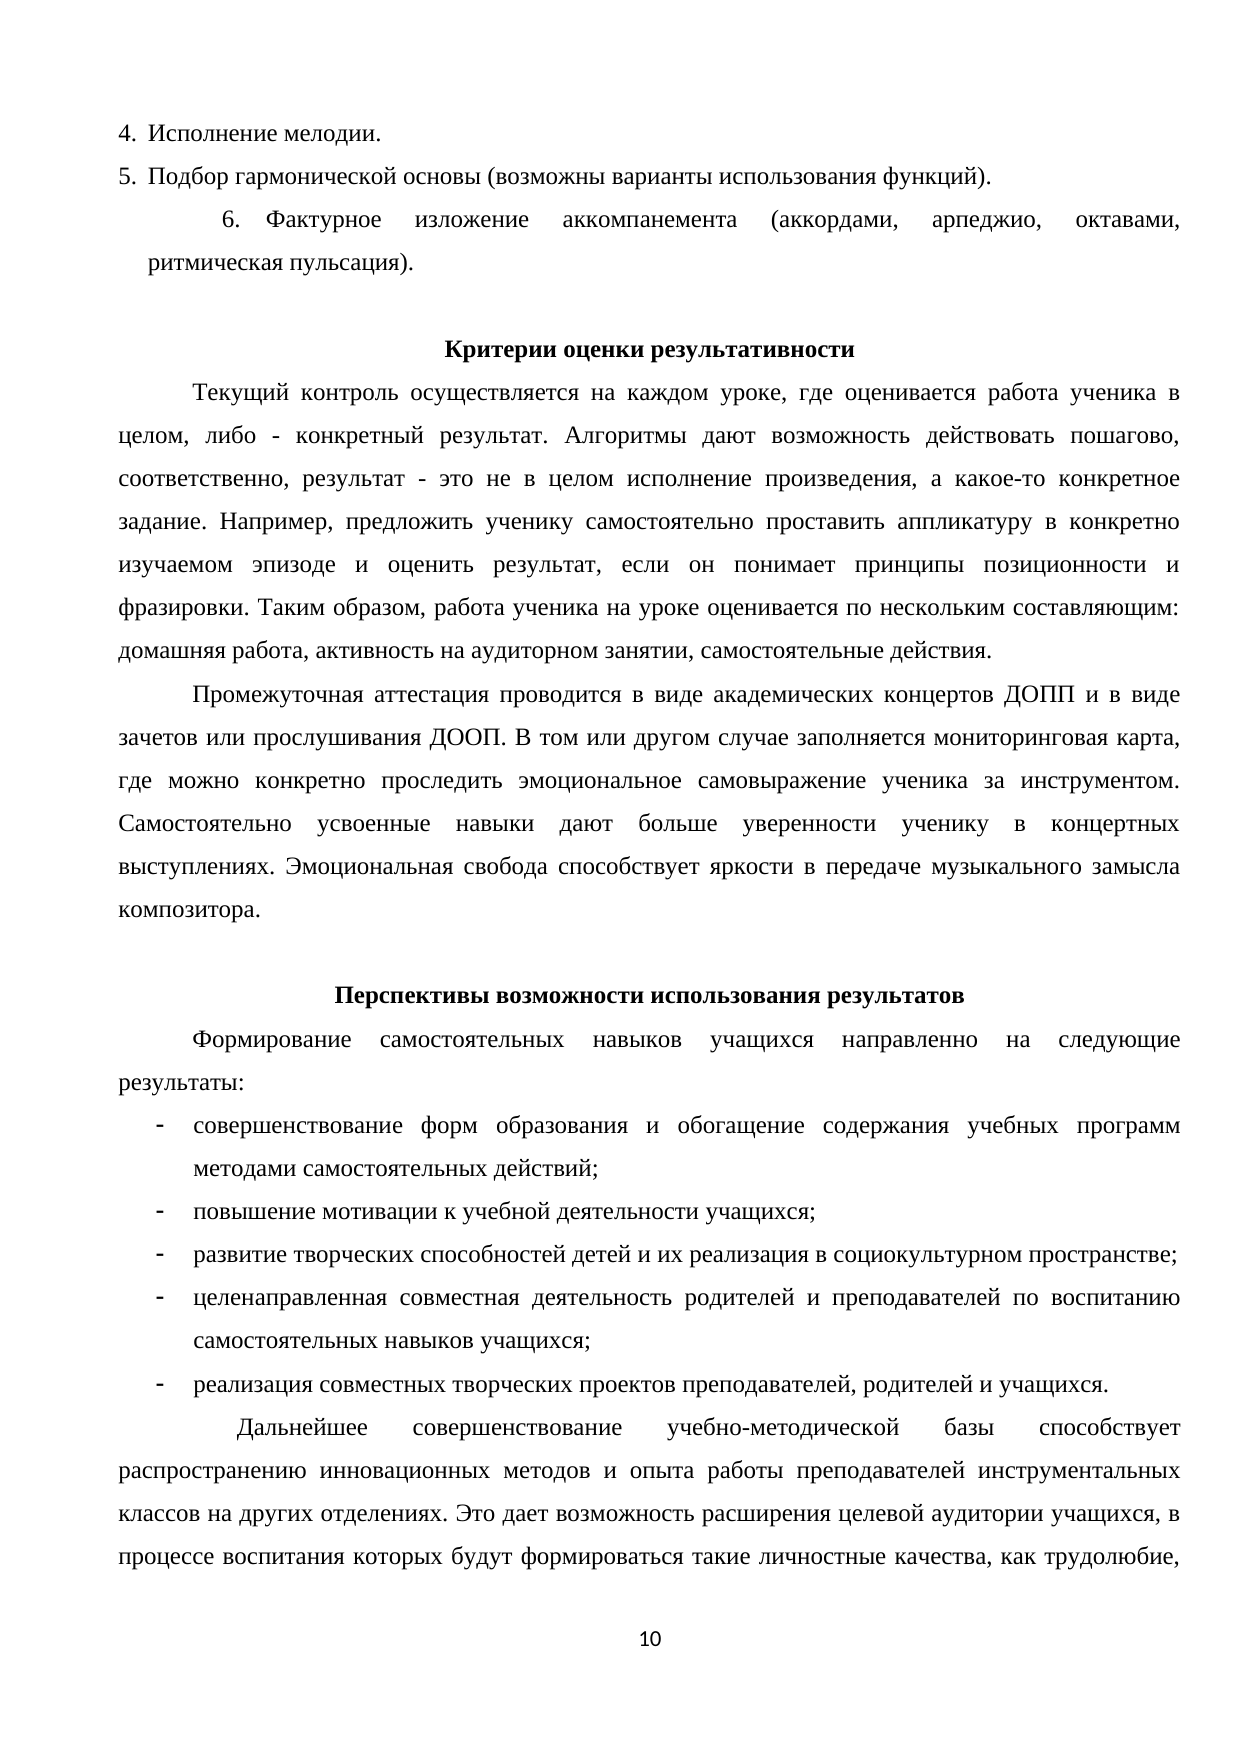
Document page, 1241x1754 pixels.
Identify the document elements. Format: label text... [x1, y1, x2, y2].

list повышение мотивации к учебной деятельности учащихся; [156, 1196, 1181, 1225]
list Текущий контроль осуществляется на каждом уроке, где оценивается работа ученика в целом, либо - конкретный результат. Алгоритмы дают возможность действовать пошагово, соответственно, результат - это не в целом исполнение произведения, а какое-то конкретное задание. Например, предложить ученику самостоятельно проставить аппликатуру в конкретно изучаемом эпизоде и оценить результат, если он понимает принципы позиционности и фразировки. Таким образом, работа ученика на уроке оценивается по нескольким составляющим: домашняя работа, активность на аудиторном занятии, самостоятельные действия. [118, 377, 1181, 664]
list Промежуточная аттестация проводится в виде академических концертов ДОПП и в виде зачетов или прослушивания ДООП. В том или другом случае заполняется мониторинговая карта, где можно конкретно проследить эмоциональное самовыражение ученика за инструментом. Самостоятельно усвоенные навыки дают больше уверенности ученику в концертных выступлениях. Эмоциональная свобода способствует яркости в передаче музыкального замысла композитора. [118, 679, 1181, 923]
list совершенствование форм образования и обогащение содержания учебных программ методами самостоятельных действий; [156, 1110, 1181, 1182]
list Исполнение мелодии. [118, 118, 1181, 147]
list Формирование самостоятельных навыков учащихся направленно на следующие результаты: [118, 1024, 1181, 1096]
list Перспективы возможности использования результатов [118, 981, 1181, 1009]
list развитие творческих способностей детей и их реализация в социокультурном пространстве; [156, 1239, 1181, 1268]
list целенаправленная совместная деятельность родителей и преподавателей по воспитанию самостоятельных навыков учащихся; [156, 1282, 1181, 1354]
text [118, 1412, 1181, 1570]
list Подбор гармонической основы (возможны варианты использования функций). [118, 161, 1181, 190]
list Фактурное изложение аккомпанемента (аккордами, арпеджио, октавами, ритмическая пульсация). [148, 204, 1181, 276]
list реализация совместных творческих проектов преподавателей, родителей и учащихся. [156, 1369, 1181, 1397]
list Критерии оценки результативности [118, 334, 1181, 362]
